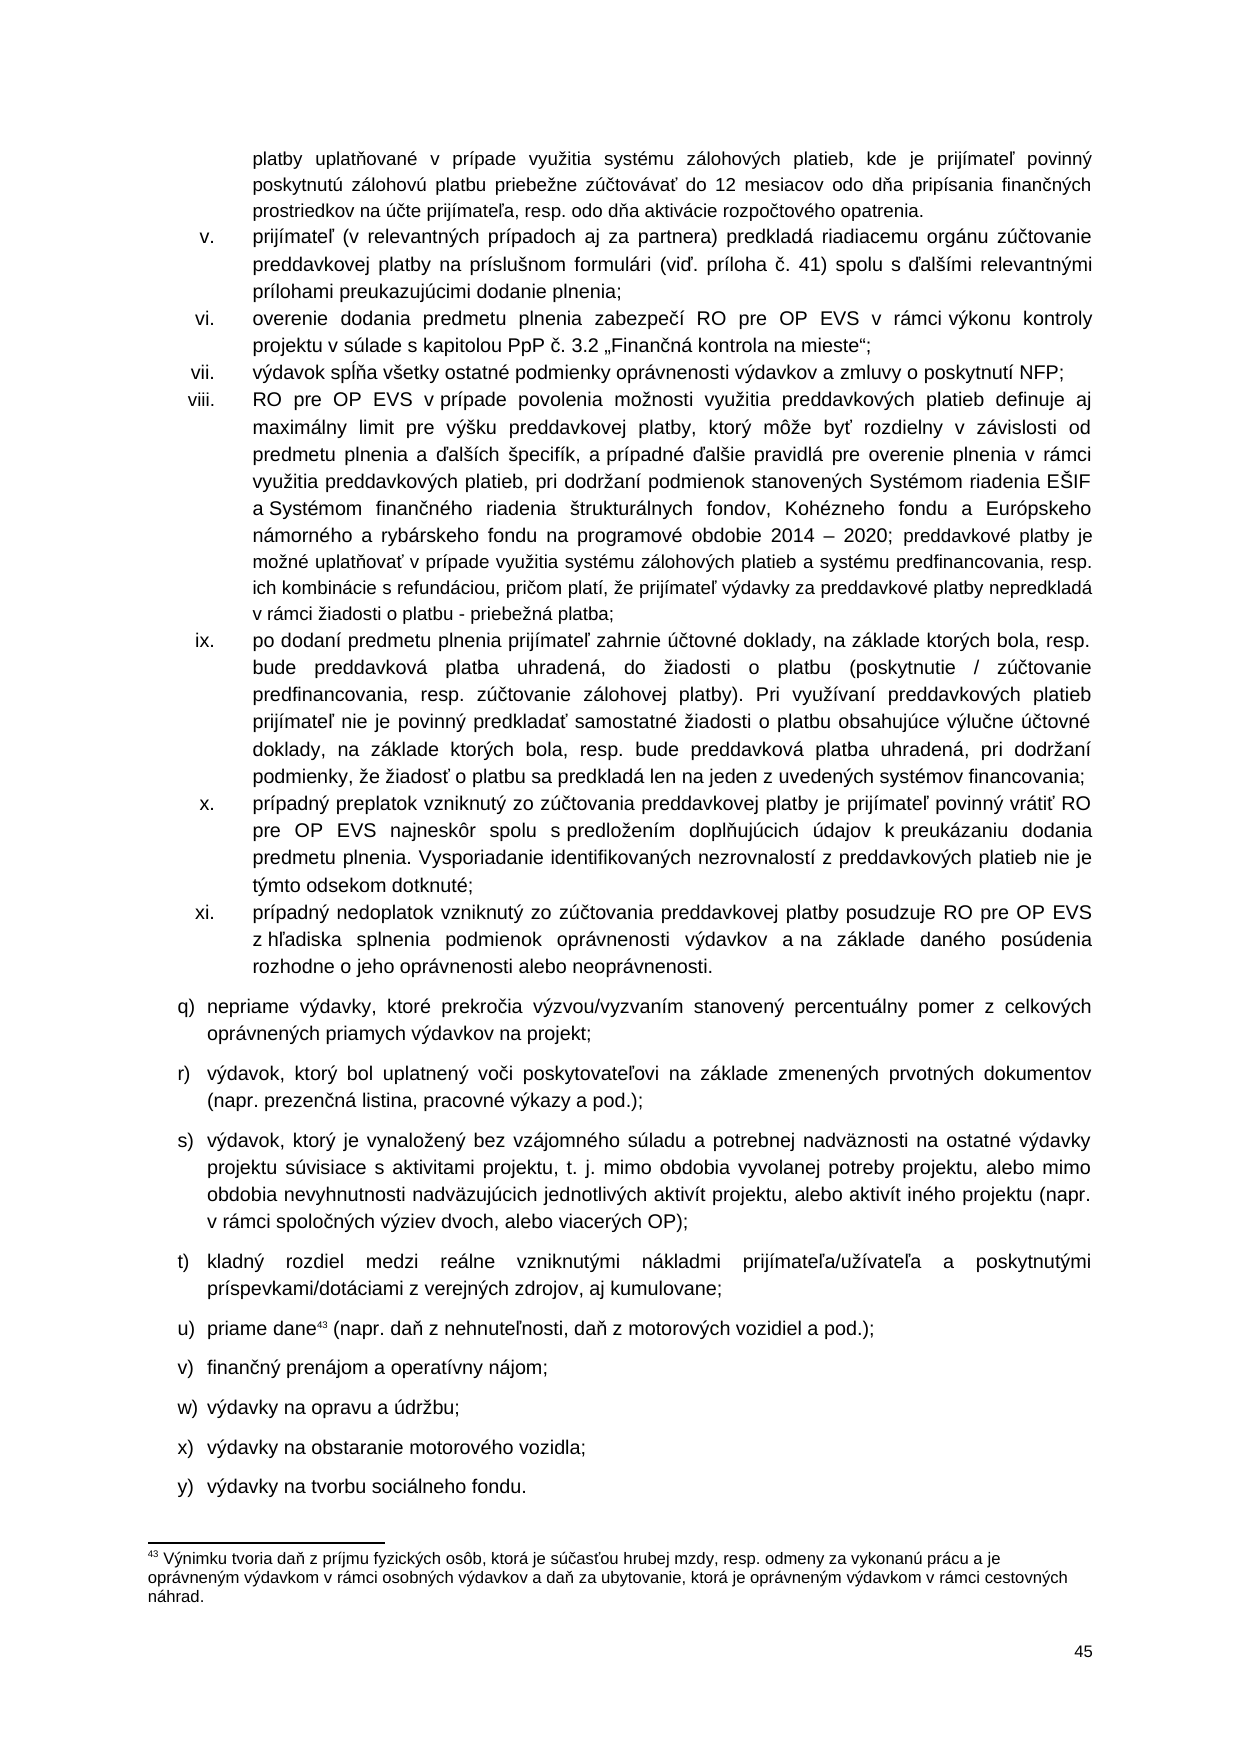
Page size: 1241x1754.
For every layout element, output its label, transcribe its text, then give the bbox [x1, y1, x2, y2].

list výdavok, ktorý je vynaložený bez vzájomného súladu a potrebnej nadväznosti na ostatné výdavky projektu súvisiace s aktivitami projektu, t. j. mimo obdobia vyvolanej potreby projektu, alebo mimo obdobia nevyhnutnosti nadväzujúcich jednotlivých aktivít projektu, alebo aktivít iného projektu (napr. v rámci spoločných výziev dvoch, alebo viacerých OP); [177, 1128, 1092, 1233]
list výdavok, ktorý bol uplatnený voči poskytovateľovi na základe zmenených prvotných dokumentov (napr. prezenčná listina, pracovné výkazy a pod.); [177, 1062, 1092, 1111]
list prípadný preplatok vzniknutý zo zúčtovania preddavkovej platby je prijímateľ povinný vrátiť RO pre OP EVS najneskôr spolu s predložením doplňujúcich údajov k preukázaniu dodania predmetu plnenia. Vysporiadanie identifikovaných nezrovnalostí z preddavkových platieb nie je týmto odsekom dotknuté; [215, 792, 1092, 896]
list výdavok spĺňa všetky ostatné podmienky oprávnenosti výdavkov a zmluvy o poskytnutí NFP; [215, 361, 1092, 384]
list po dodaní predmetu plnenia prijímateľ zahrnie účtovné doklady, na základe ktorých bola, resp. bude preddavková platba uhradená, do žiadosti o platbu (poskytnutie / zúčtovanie predfinancovania, resp. zúčtovanie zálohovej platby). Pri využívaní preddavkových platieb prijímateľ nie je povinný predkladať samostatné žiadosti o platbu obsahujúce výlučne účtovné doklady, na základe ktorých bola, resp. bude preddavková platba uhradená, pri dodržaní podmienky, že žiadosť o platbu sa predkladá len na jeden z uvedených systémov financovania; [215, 629, 1092, 787]
list RO pre OP EVS v prípade povolenia možnosti využitia preddavkových platieb definuje aj maximálny limit pre výšku preddavkovej platby, ktorý môže byť rozdielny v závislosti od predmetu plnenia a ďalších špecifík, a prípadné ďalšie pravidlá pre overenie plnenia v rámci využitia preddavkových platieb, pri dodržaní podmienok stanovených Systémom riadenia EŠIF a Systémom finančného riadenia štrukturálnych fondov, Kohézneho fondu a Európskeho námorného a rybárskeho fondu na programové obdobie 2014 – 2020; preddavkové platby je možné uplatňovať v prípade využitia systému zálohových platieb a systému predfinancovania, resp. ich kombinácie s refundáciou, pričom platí, že prijímateľ výdavky za preddavkové platby nepredkladá v rámci žiadosti o platbu - priebežná platba; [215, 388, 1092, 624]
list výdavky na obstaranie motorového vozidla; [177, 1436, 1092, 1458]
list overenie dodania predmetu plnenia zabezpečí RO pre OP EVS v rámci výkonu kontroly projektu v súlade s kapitolou PpP č. 3.2 „Finančná kontrola na mieste“; [215, 307, 1092, 357]
list priame dane (napr. daň z nehnuteľnosti, daň z motorových vozidiel a pod.); [177, 1317, 1092, 1339]
list výdavky na tvorbu sociálneho fondu. [177, 1475, 1092, 1498]
list kladný rozdiel medzi reálne vzniknutými nákladmi prijímateľa/užívateľa a poskytnutými príspevkami/dotáciami z verejných zdrojov, aj kumulovane; [177, 1250, 1092, 1299]
list výdavky na opravu a údržbu; [177, 1396, 1092, 1419]
list prípadný nedoplatok vzniknutý zo zúčtovania preddavkovej platby posudzuje RO pre OP EVS z hľadiska splnenia podmienok oprávnenosti výdavkov a na základe daného posúdenia rozhodne o jeho oprávnenosti alebo neoprávnenosti. [215, 901, 1092, 978]
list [215, 148, 1092, 221]
list nepriame výdavky, ktoré prekročia výzvou/vyzvaním stanovený percentuálny pomer z celkových oprávnených priamych výdavkov na projekt; [177, 995, 1092, 1044]
list prijímateľ (v relevantných prípadoch aj za partnera) predkladá riadiacemu orgánu zúčtovanie preddavkovej platby na príslušnom formulári (viď. príloha č. 41) spolu s ďalšími relevantnými prílohami preukazujúcimi dodanie plnenia; [215, 225, 1092, 302]
list finančný prenájom a operatívny nájom; [177, 1356, 1092, 1379]
